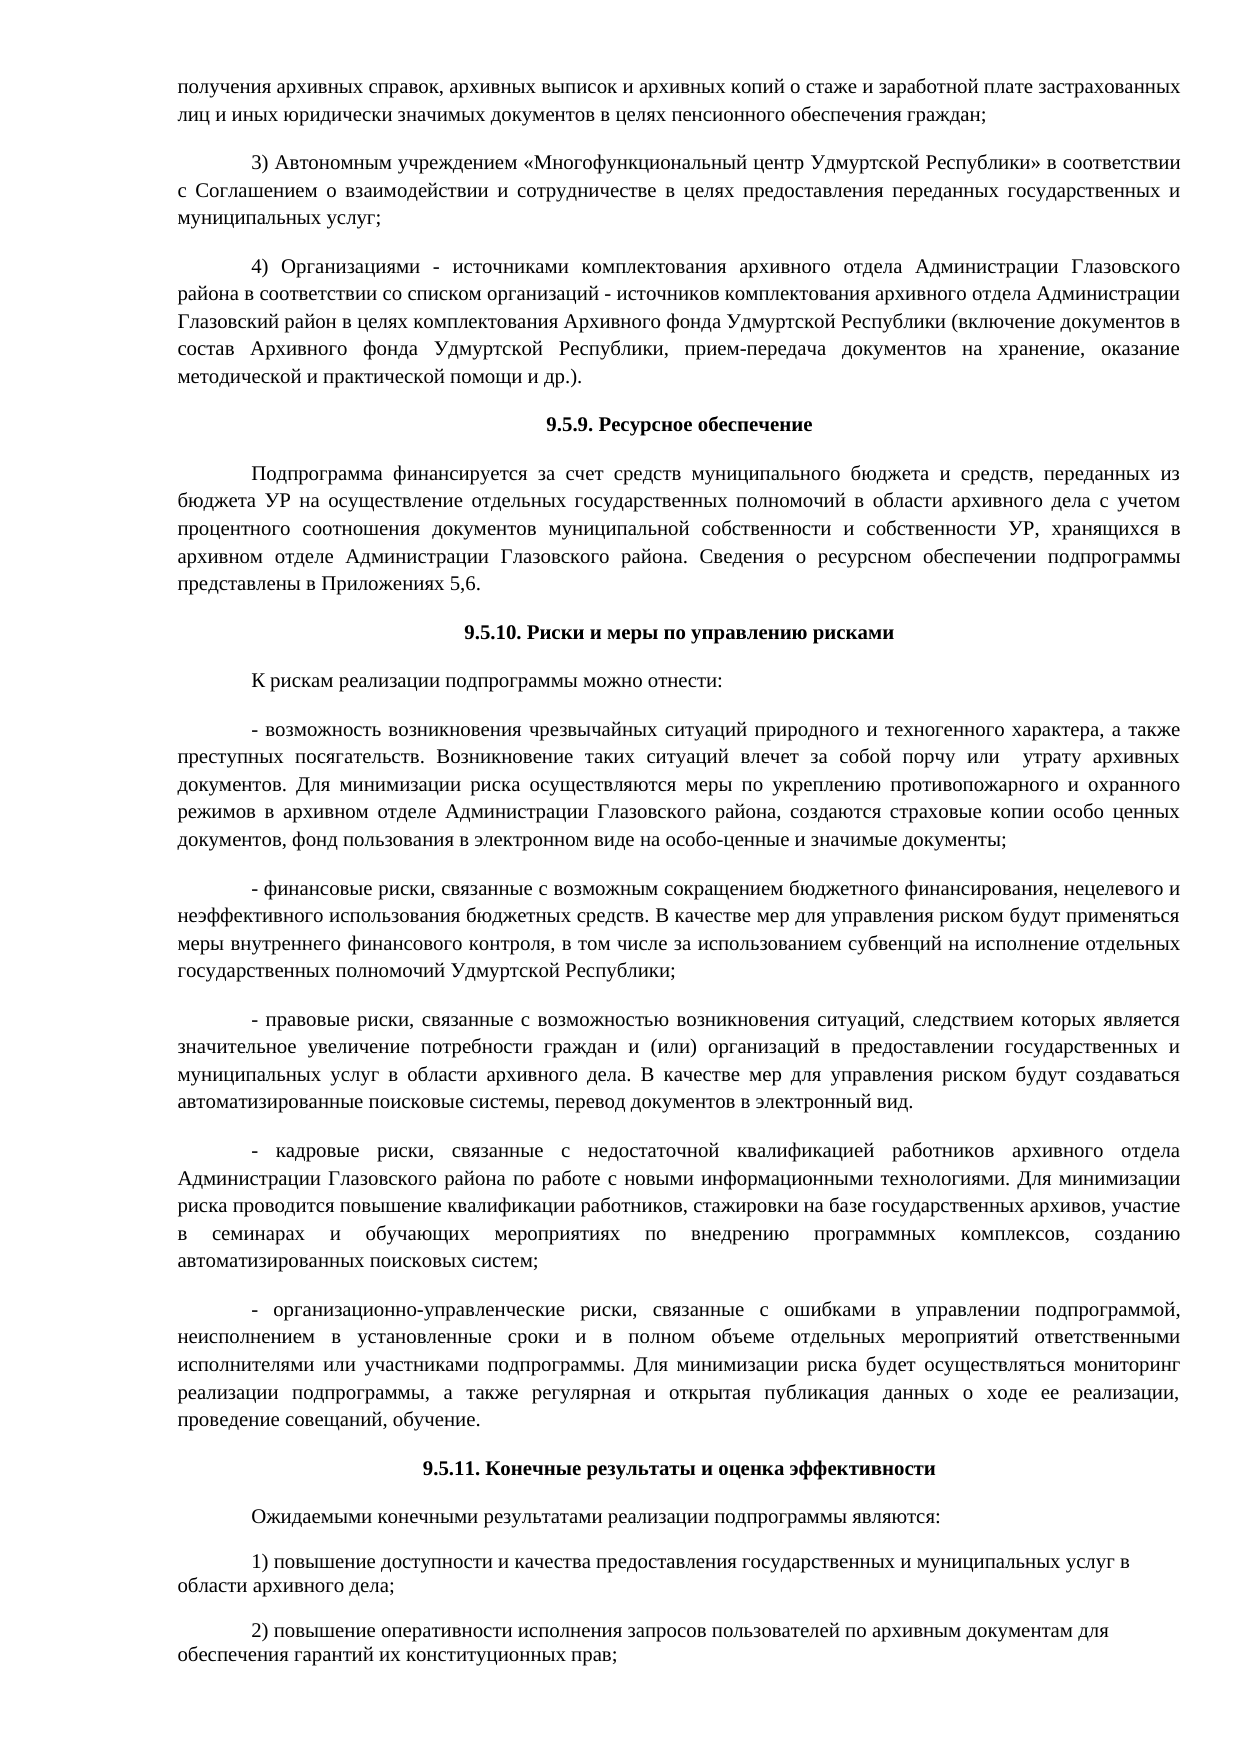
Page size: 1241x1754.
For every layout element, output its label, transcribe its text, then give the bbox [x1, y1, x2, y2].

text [177, 74, 1181, 126]
text 3) Автономным учреждением «Многофункциональный центр Удмуртской Республики» в соответствии с Соглашением о взаимодействии и сотрудничестве в целях предоставления переданных государственных и муниципальных услуг; [177, 150, 1181, 229]
text - финансовые риски, связанные с возможным сокращением бюджетного финансирования, нецелевого и неэффективного использования бюджетных средств. В качестве мер для управления риском будут применяться меры внутреннего финансового контроля, в том числе за использованием субвенций на исполнение отдельных государственных полномочий Удмуртской Республики; [177, 875, 1181, 982]
text 9.5.9. Ресурсное обеспечение [177, 412, 1181, 436]
text 9.5.10. Риски и меры по управлению рисками [177, 620, 1181, 644]
text - кадровые риски, связанные с недостаточной квалификацией работников архивного отдела Администрации Глазовского района по работе с новыми информационными технологиями. Для минимизации риска проводится повышение квалификации работников, стажировки на базе государственных архивов, участие в семинарах и обучающих мероприятиях по внедрению программных комплексов, созданию автоматизированных поисковых систем; [177, 1138, 1181, 1272]
text 4) Организациями - источниками комплектования архивного отдела Администрации Глазовского района в соответствии со списком организаций - источников комплектования архивного отдела Администрации Глазовский район в целях комплектования Архивного фонда Удмуртской Республики (включение документов в состав Архивного фонда Удмуртской Республики, прием-передача документов на хранение, оказание методической и практической помощи и др.). [177, 253, 1181, 388]
text 9.5.11. Конечные результаты и оценка эффективности [177, 1456, 1181, 1480]
text Ожидаемыми конечными результатами реализации подпрограммы являются: [177, 1504, 1181, 1528]
text - правовые риски, связанные с возможностью возникновения ситуаций, следствием которых является значительное увеличение потребности граждан и (или) организаций в предоставлении государственных и муниципальных услуг в области архивного дела. В качестве мер для управления риском будут создаваться автоматизированные поисковые системы, перевод документов в электронный вид. [177, 1007, 1181, 1113]
text - организационно-управленческие риски, связанные с ошибками в управлении подпрограммой, неисполнением в установленные сроки и в полном объеме отдельных мероприятий ответственными исполнителями или участниками подпрограммы. Для минимизации риска будет осуществляться мониторинг реализации подпрограммы, а также регулярная и открытая публикация данных о ходе ее реализации, проведение совещаний, обучение. [177, 1297, 1181, 1431]
text - возможность возникновения чрезвычайных ситуаций природного и техногенного характера, а также преступных посягательств. Возникновение таких ситуаций влечет за собой порчу или утрату архивных документов. Для минимизации риска осуществляются меры по укреплению противопожарного и охранного режимов в архивном отделе Администрации Глазовского района, создаются страховые копии особо ценных документов, фонд пользования в электронном виде на особо-ценные и значимые документы; [177, 717, 1181, 851]
text Подпрограмма финансируется за счет средств муниципального бюджета и средств, переданных из бюджета УР на осуществление отдельных государственных полномочий в области архивного дела с учетом процентного соотношения документов муниципальной собственности и собственности УР, хранящихся в архивном отделе Администрации Глазовского района. Сведения о ресурсном обеспечении подпрограммы представлены в Приложениях 5,6. [177, 461, 1181, 595]
text 1) повышение доступности и качества предоставления государственных и муниципальных услуг в области архивного дела; [177, 1549, 1181, 1597]
text К рискам реализации подпрограммы можно отнести: [177, 668, 1181, 692]
text 2) повышение оперативности исполнения запросов пользователей по архивным документам для обеспечения гарантий их конституционных прав; [177, 1618, 1181, 1666]
